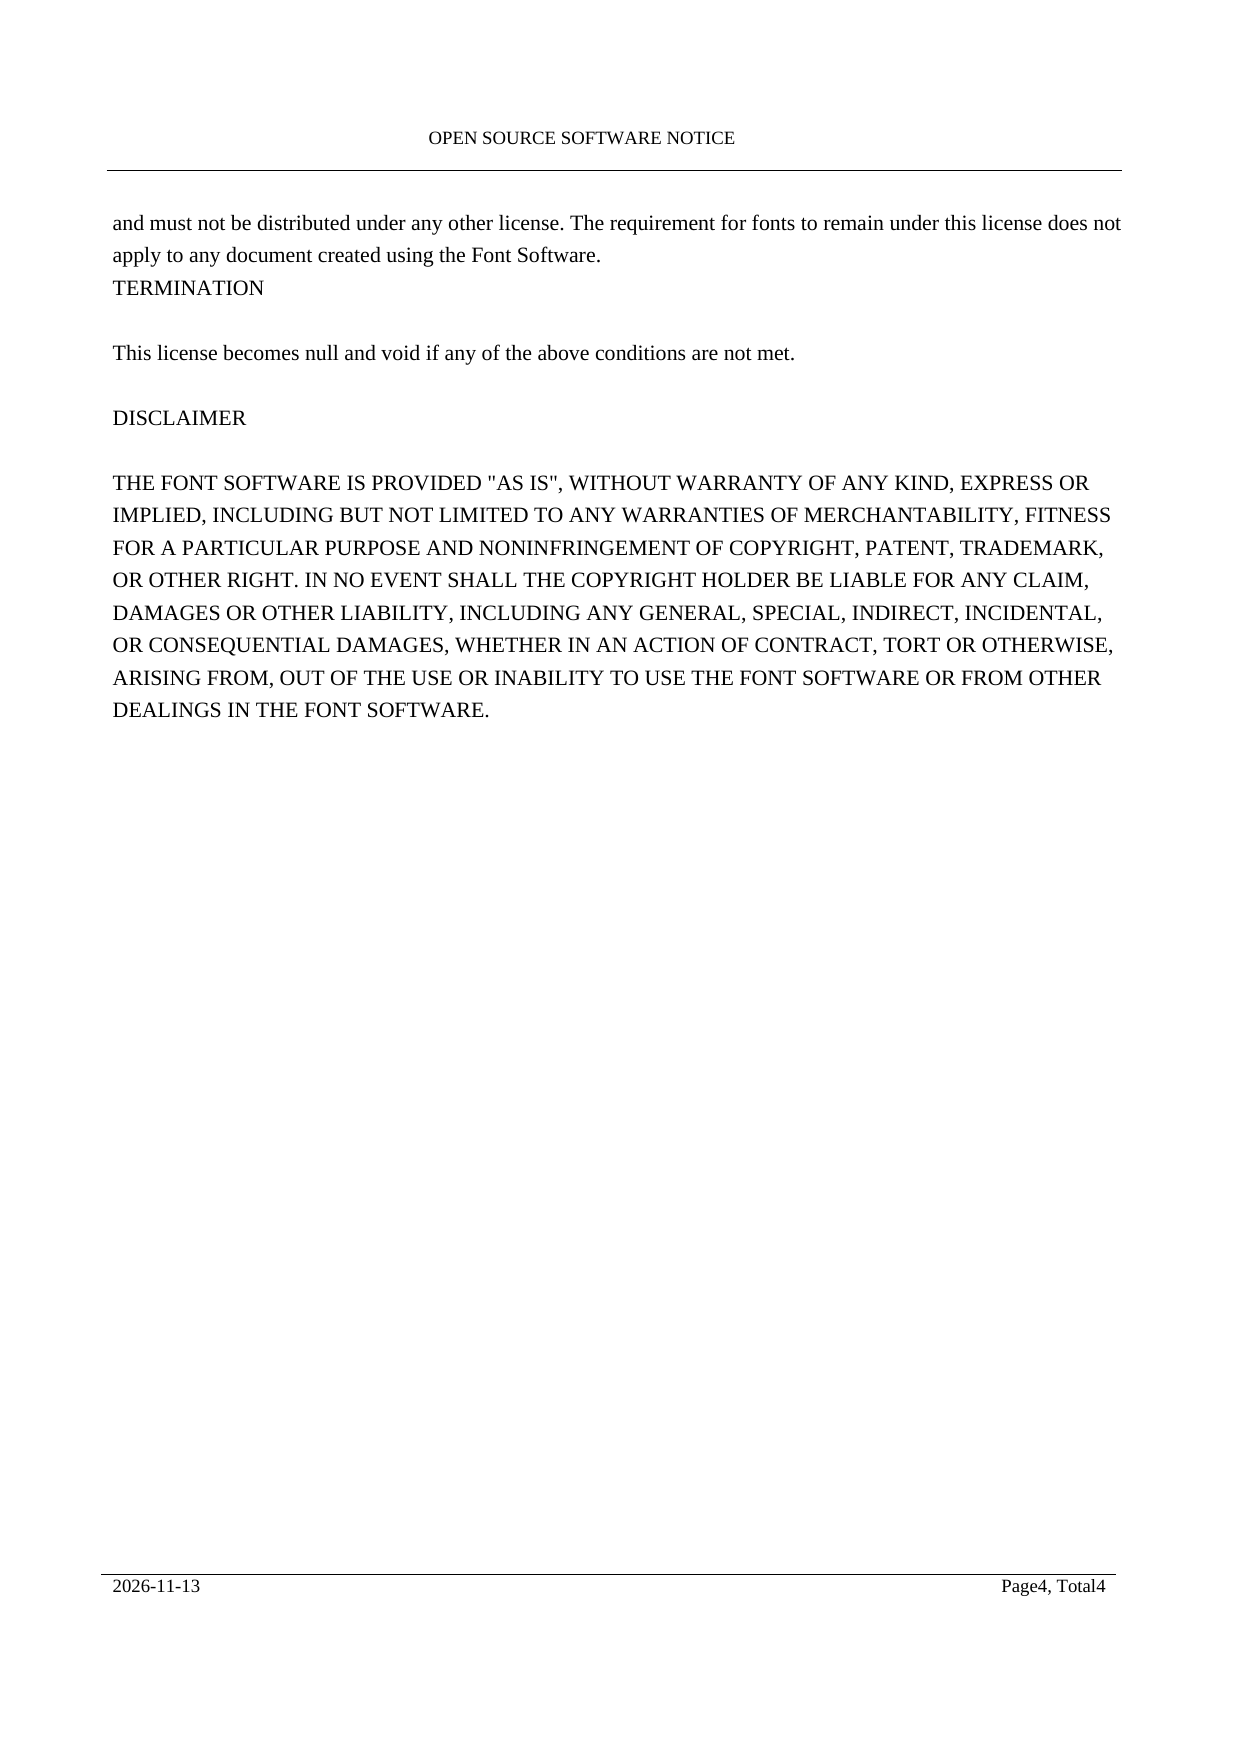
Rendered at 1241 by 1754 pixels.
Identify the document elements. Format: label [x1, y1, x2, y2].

text [112, 206, 1128, 726]
